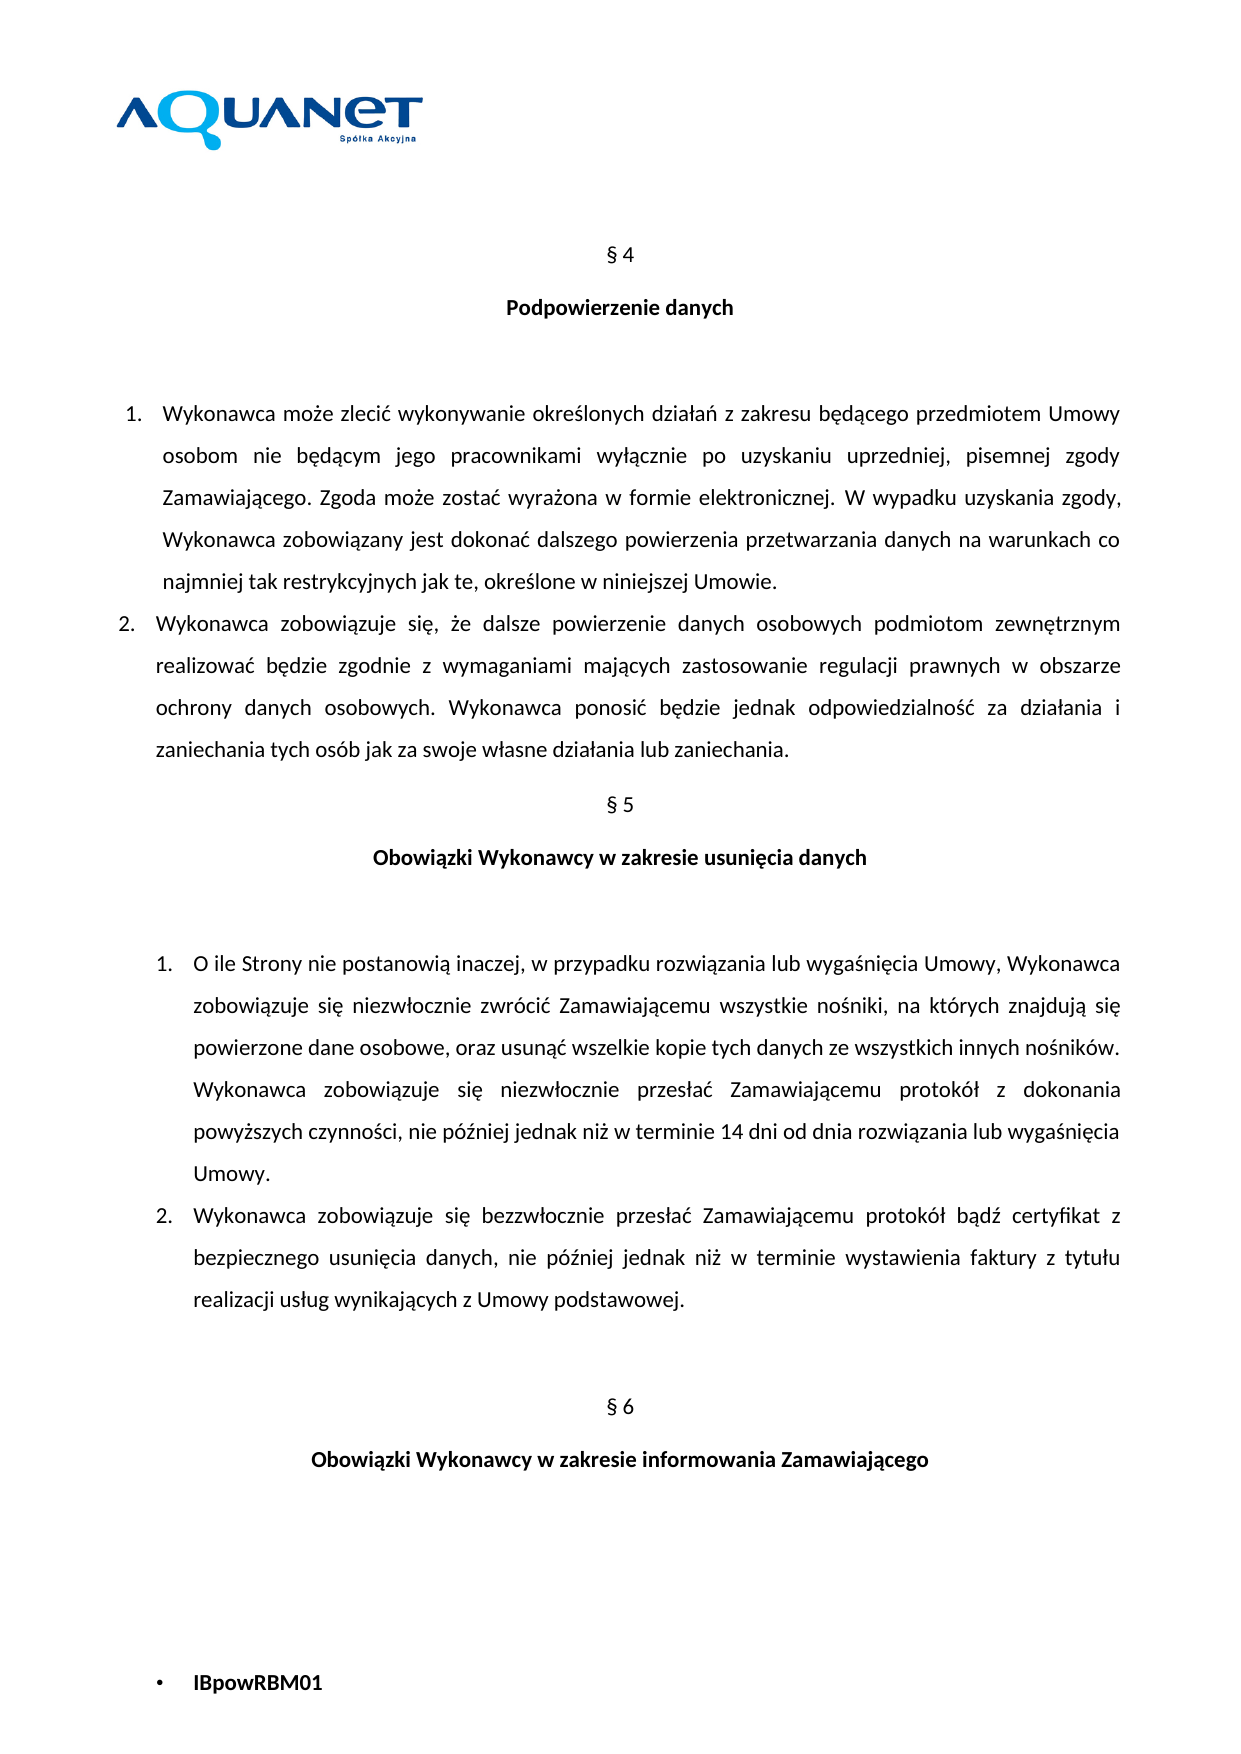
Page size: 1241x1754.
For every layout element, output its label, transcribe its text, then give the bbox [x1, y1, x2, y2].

text Obowiązki Wykonawcy w zakresie usunięcia danych [118, 843, 1122, 871]
list Wykonawca może zlecić wykonywanie określonych działań z zakresu będącego przedmiotem Umowy osobom nie będącym jego pracownikami wyłącznie po uzyskaniu uprzedniej, pisemnej zgody Zamawiającego. Zgoda może zostać wyrażona w formie elektronicznej. W wypadku uzyskania zgody, Wykonawca zobowiązany jest dokonać dalszego powierzenia przetwarzania danych na warunkach co najmniej tak restrykcyjnych jak te, określone w niniejszej Umowie. [125, 399, 1122, 596]
list Wykonawca zobowiązuje się bezzwłocznie przesłać Zamawiającemu protokół bądź certyfikat z bezpiecznego usunięcia danych, nie później jednak niż w terminie wystawienia faktury z tytułu realizacji usług wynikających z Umowy podstawowej. [156, 1201, 1122, 1313]
text Podpowierzenie danych [118, 293, 1122, 322]
text Obowiązki Wykonawcy w zakresie informowania Zamawiającego [118, 1445, 1122, 1473]
picture [0, 0, 586, 235]
text § 5 [118, 790, 1122, 818]
text § 6 [118, 1392, 1122, 1420]
list O ile Strony nie postanowią inaczej, w przypadku rozwiązania lub wygaśnięcia Umowy, Wykonawca zobowiązuje się niezwłocznie zwrócić Zamawiającemu wszystkie nośniki, na których znajdują się powierzone dane osobowe, oraz usunąć wszelkie kopie tych danych ze wszystkich innych nośników. Wykonawca zobowiązuje się niezwłocznie przesłać Zamawiającemu protokół z dokonania powyższych czynności, nie później jednak niż w terminie 14 dni od dnia rozwiązania lub wygaśnięcia Umowy. [156, 949, 1122, 1187]
list Wykonawca zobowiązuje się, że dalsze powierzenie danych osobowych podmiotom zewnętrznym realizować będzie zgodnie z wymaganiami mających zastosowanie regulacji prawnych w obszarze ochrony danych osobowych. Wykonawca ponosić będzie jednak odpowiedzialność za działania i zaniechania tych osób jak za swoje własne działania lub zaniechania. [118, 609, 1122, 763]
text § 4 [118, 241, 1122, 268]
